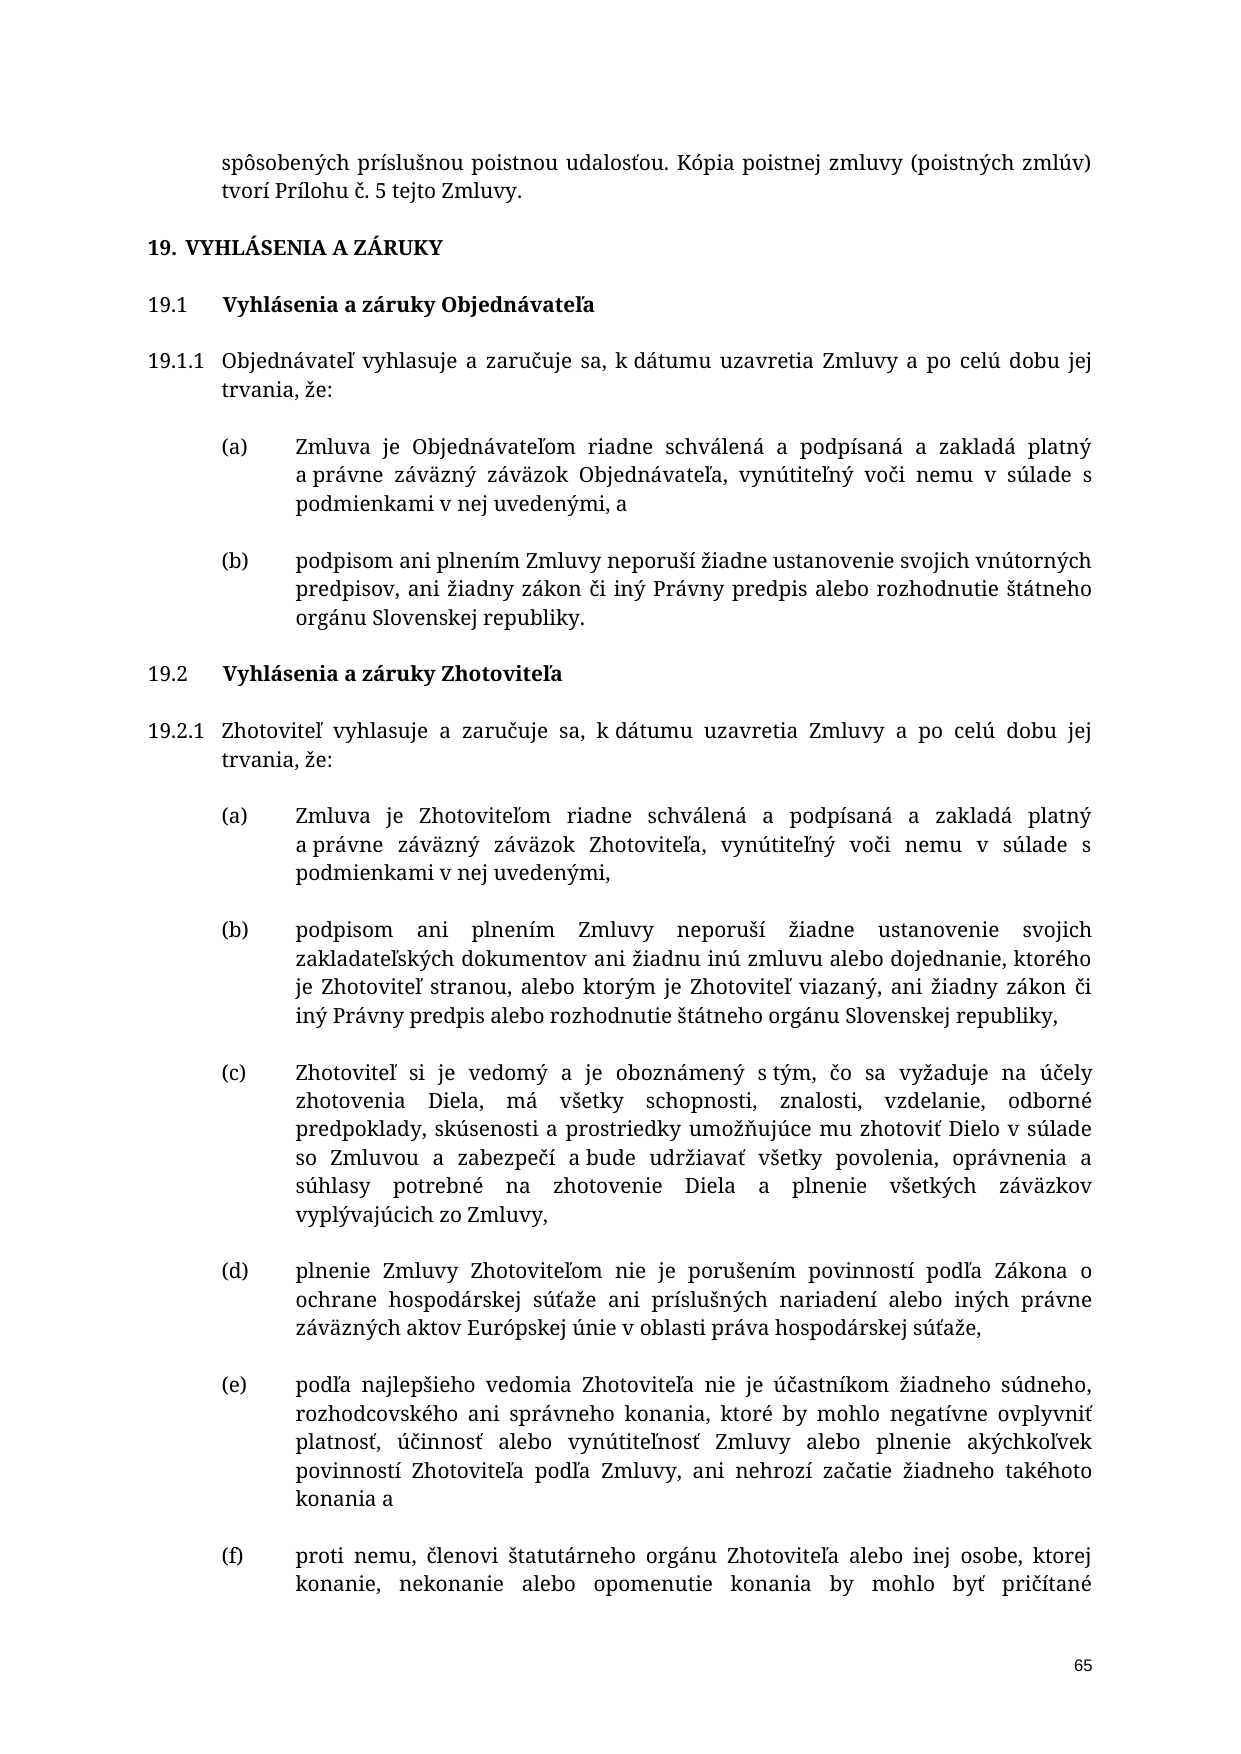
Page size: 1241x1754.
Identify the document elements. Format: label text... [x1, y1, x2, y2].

list VYHLÁSENIA A ZÁRUKY [148, 233, 1093, 261]
list Zmluva je Zhotoviteľom riadne schválená a podpísaná a zakladá platný a právne záväzný záväzok Zhotoviteľa, vynútiteľný voči nemu v súlade s podmienkami v nej uvedenými, [221, 802, 1093, 887]
list Objednávateľ vyhlasuje a zaručuje sa, k dátumu uzavretia Zmluvy a po celú dobu jej trvania, že: [148, 347, 1093, 403]
list Zhotoviteľ vyhlasuje a zaručuje sa, k dátumu uzavretia Zmluvy a po celú dobu jej trvania, že: [148, 716, 1093, 773]
list podľa najlepšieho vedomia Zhotoviteľa nie je účastníkom žiadneho súdneho, rozhodcovského ani správneho konania, ktoré by mohlo negatívne ovplyvniť platnosť, účinnosť alebo vynútiteľnosť Zmluvy alebo plnenie akýchkoľvek povinností Zhotoviteľa podľa Zmluvy, ani nehrozí začatie žiadneho takéhoto konania a [221, 1370, 1093, 1513]
list podpisom ani plnením Zmluvy neporuší žiadne ustanovenie svojich vnútorných predpisov, ani žiadny zákon či iný Právny predpis alebo rozhodnutie štátneho orgánu Slovenskej republiky. [221, 546, 1093, 631]
list Zmluva je Objednávateľom riadne schválená a podpísaná a zakladá platný a právne záväzný záväzok Objednávateľa, vynútiteľný voči nemu v súlade s podmienkami v nej uvedenými, a [221, 432, 1093, 517]
list Zhotoviteľ si je vedomý a je oboznámený s tým, čo sa vyžaduje na účely zhotovenia Diela, má všetky schopnosti, znalosti, vzdelanie, odborné predpoklady, skúsenosti a prostriedky umožňujúce mu zhotoviť Dielo v súlade so Zmluvou a zabezpečí a bude udržiavať všetky povolenia, oprávnenia a súhlasy potrebné na zhotovenie Diela a plnenie všetkých záväzkov vyplývajúcich zo Zmluvy, [221, 1058, 1093, 1228]
list Vyhlásenia a záruky Objednávateľa [148, 290, 1093, 318]
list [221, 1541, 1093, 1598]
list plnenie Zmluvy Zhotoviteľom nie je porušením povinností podľa Zákona o ochrane hospodárskej súťaže ani príslušných nariadení alebo iných právne záväzných aktov Európskej únie v oblasti práva hospodárskej súťaže, [221, 1257, 1093, 1342]
list podpisom ani plnením Zmluvy neporuší žiadne ustanovenie svojich zakladateľských dokumentov ani žiadnu inú zmluvu alebo dojednanie, ktorého je Zhotoviteľ stranou, alebo ktorým je Zhotoviteľ viazaný, ani žiadny zákon či iný Právny predpis alebo rozhodnutie štátneho orgánu Slovenskej republiky, [221, 915, 1093, 1029]
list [148, 148, 1093, 204]
list Vyhlásenia a záruky Zhotoviteľa [148, 659, 1093, 688]
